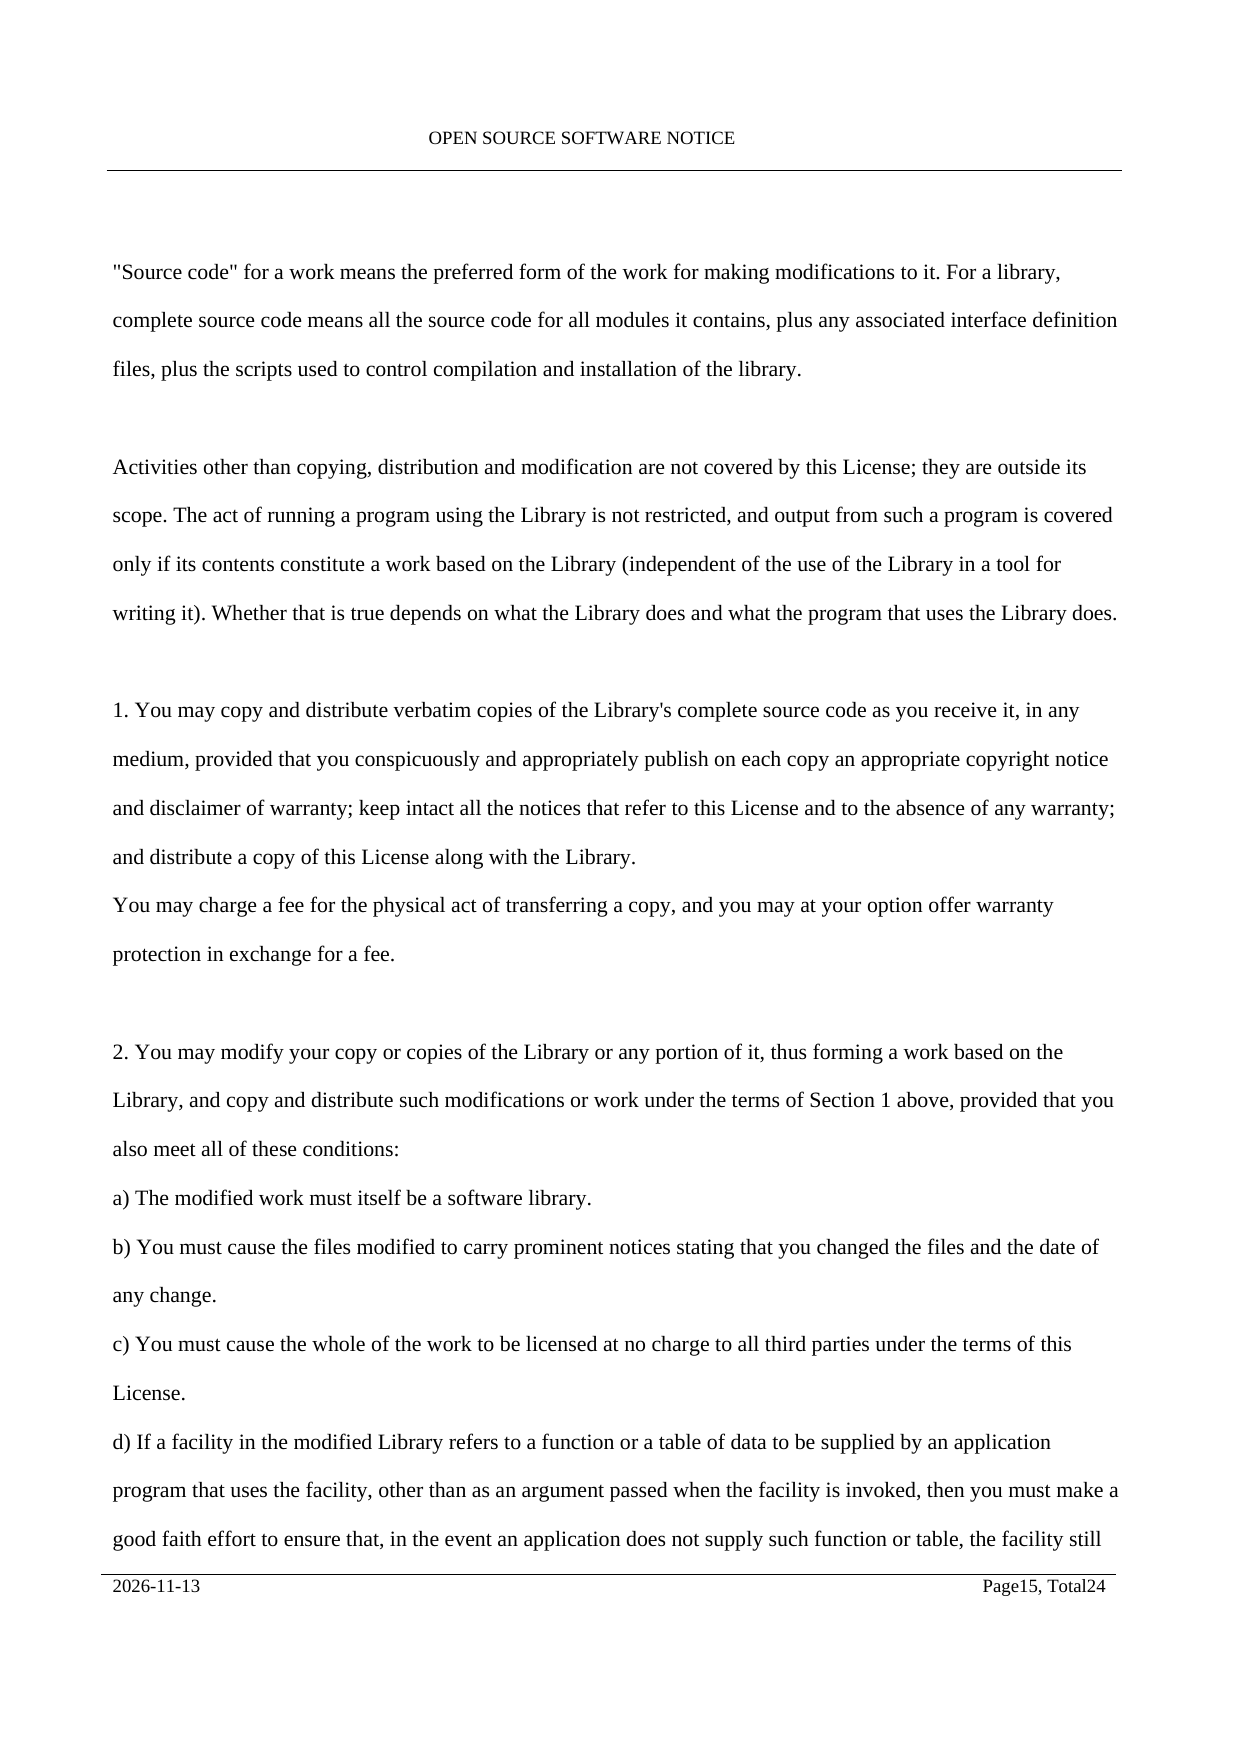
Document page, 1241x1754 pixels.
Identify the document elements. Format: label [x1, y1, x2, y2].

text [112, 206, 1128, 1555]
